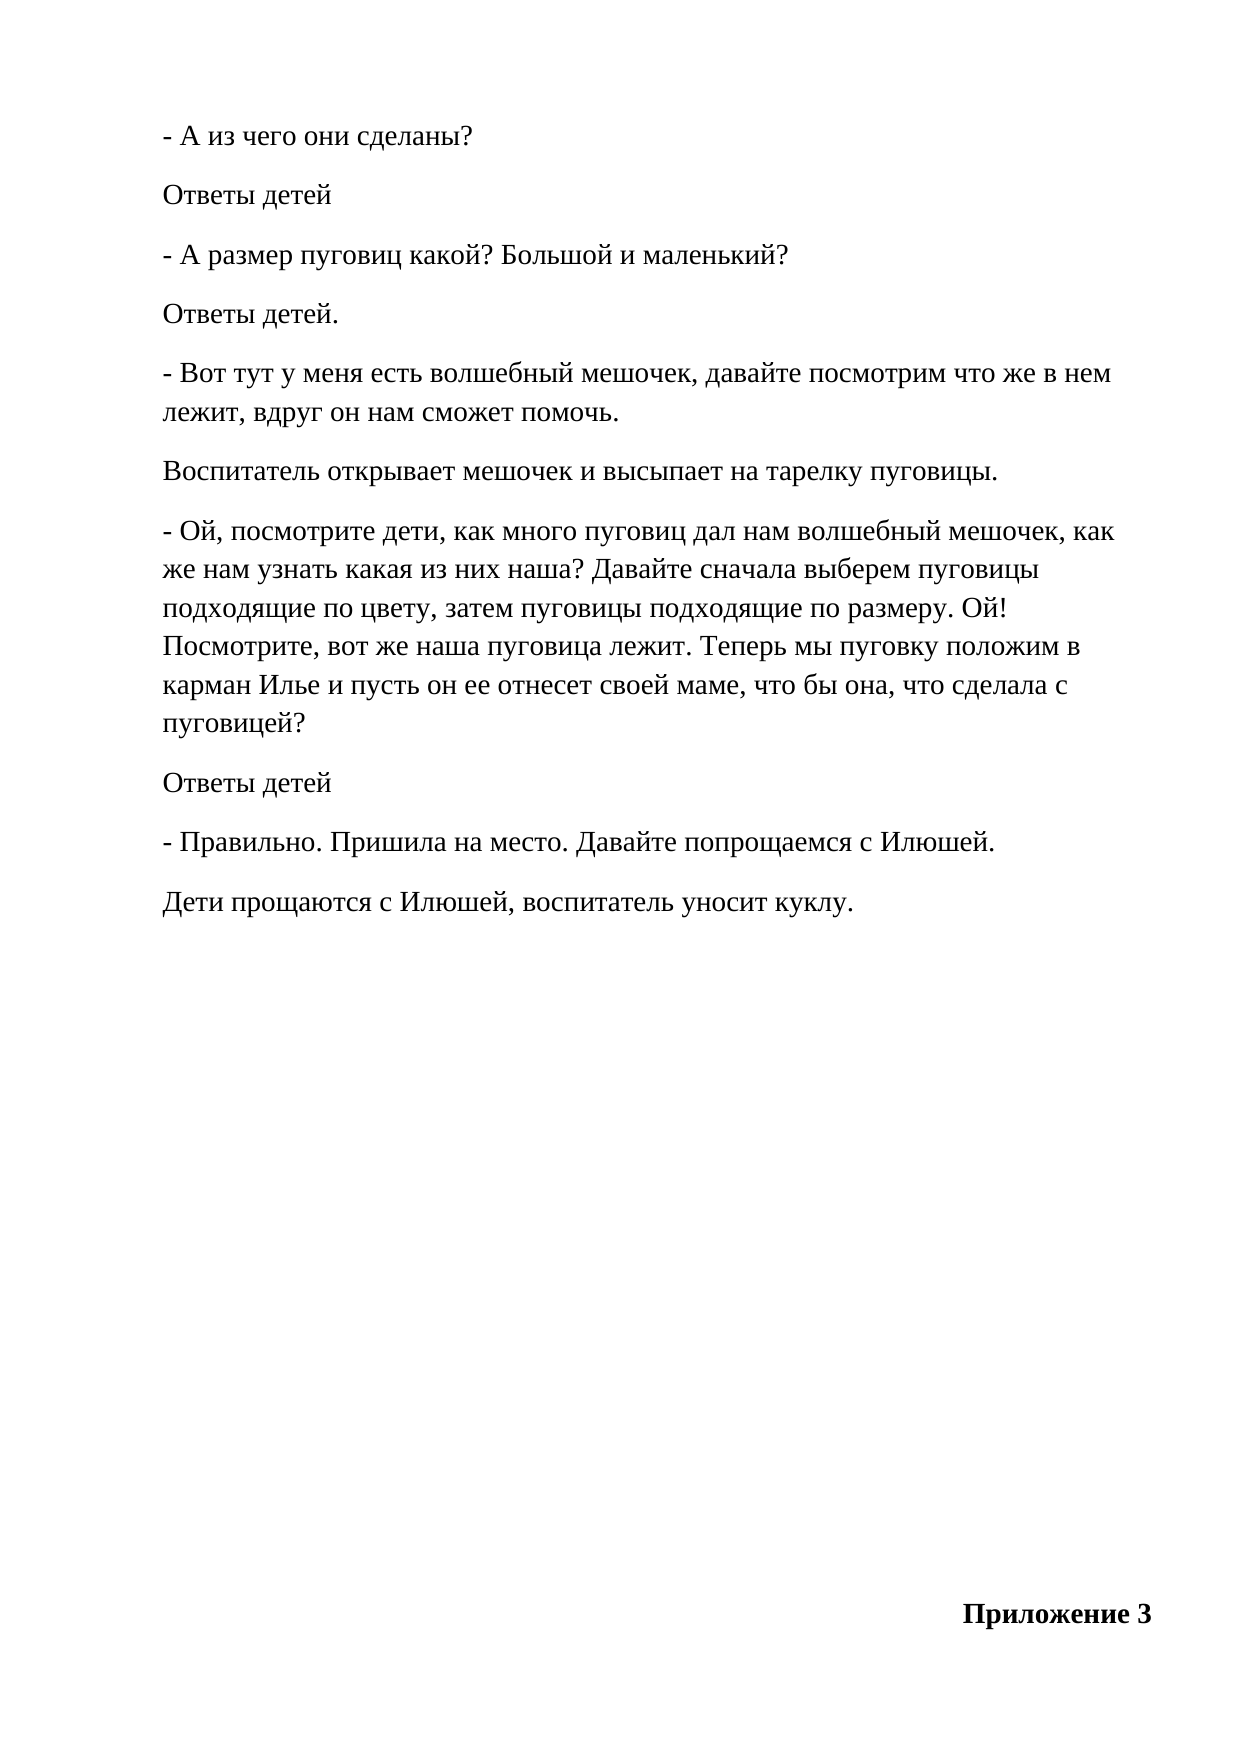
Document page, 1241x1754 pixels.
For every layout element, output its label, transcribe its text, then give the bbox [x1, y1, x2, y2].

text Ответы детей [162, 765, 1152, 798]
text - Вот тут у меня есть волшебный мешочек, давайте посмотрим что же в нем лежит, вдруг он нам сможет помочь. [162, 356, 1152, 428]
text Дети прощаются с Илюшей, воспитатель уносит куклу. [162, 884, 1152, 917]
text Приложение 3 [162, 1596, 1152, 1630]
text - А размер пуговиц какой? Большой и маленький? [162, 237, 1152, 270]
text Ответы детей. [162, 296, 1152, 330]
text Ответы детей [162, 177, 1152, 211]
text Воспитатель открывает мешочек и высыпает на тарелку пуговицы. [162, 453, 1152, 487]
text - Правильно. Пришила на место. Давайте попрощаемся с Илюшей. [162, 824, 1152, 858]
text - А из чего они сделаны? [162, 118, 1152, 152]
text - Ой, посмотрите дети, как много пуговиц дал нам волшебный мешочек, как же нам узнать какая из них наша? Давайте сначала выберем пуговицы подходящие по цвету, затем пуговицы подходящие по размеру. Ой! Посмотрите, вот же наша пуговица лежит. Теперь мы пуговку положим в карман Илье и пусть он ее отнесет своей маме, что бы она, что сделала с пуговицей? [162, 513, 1152, 739]
